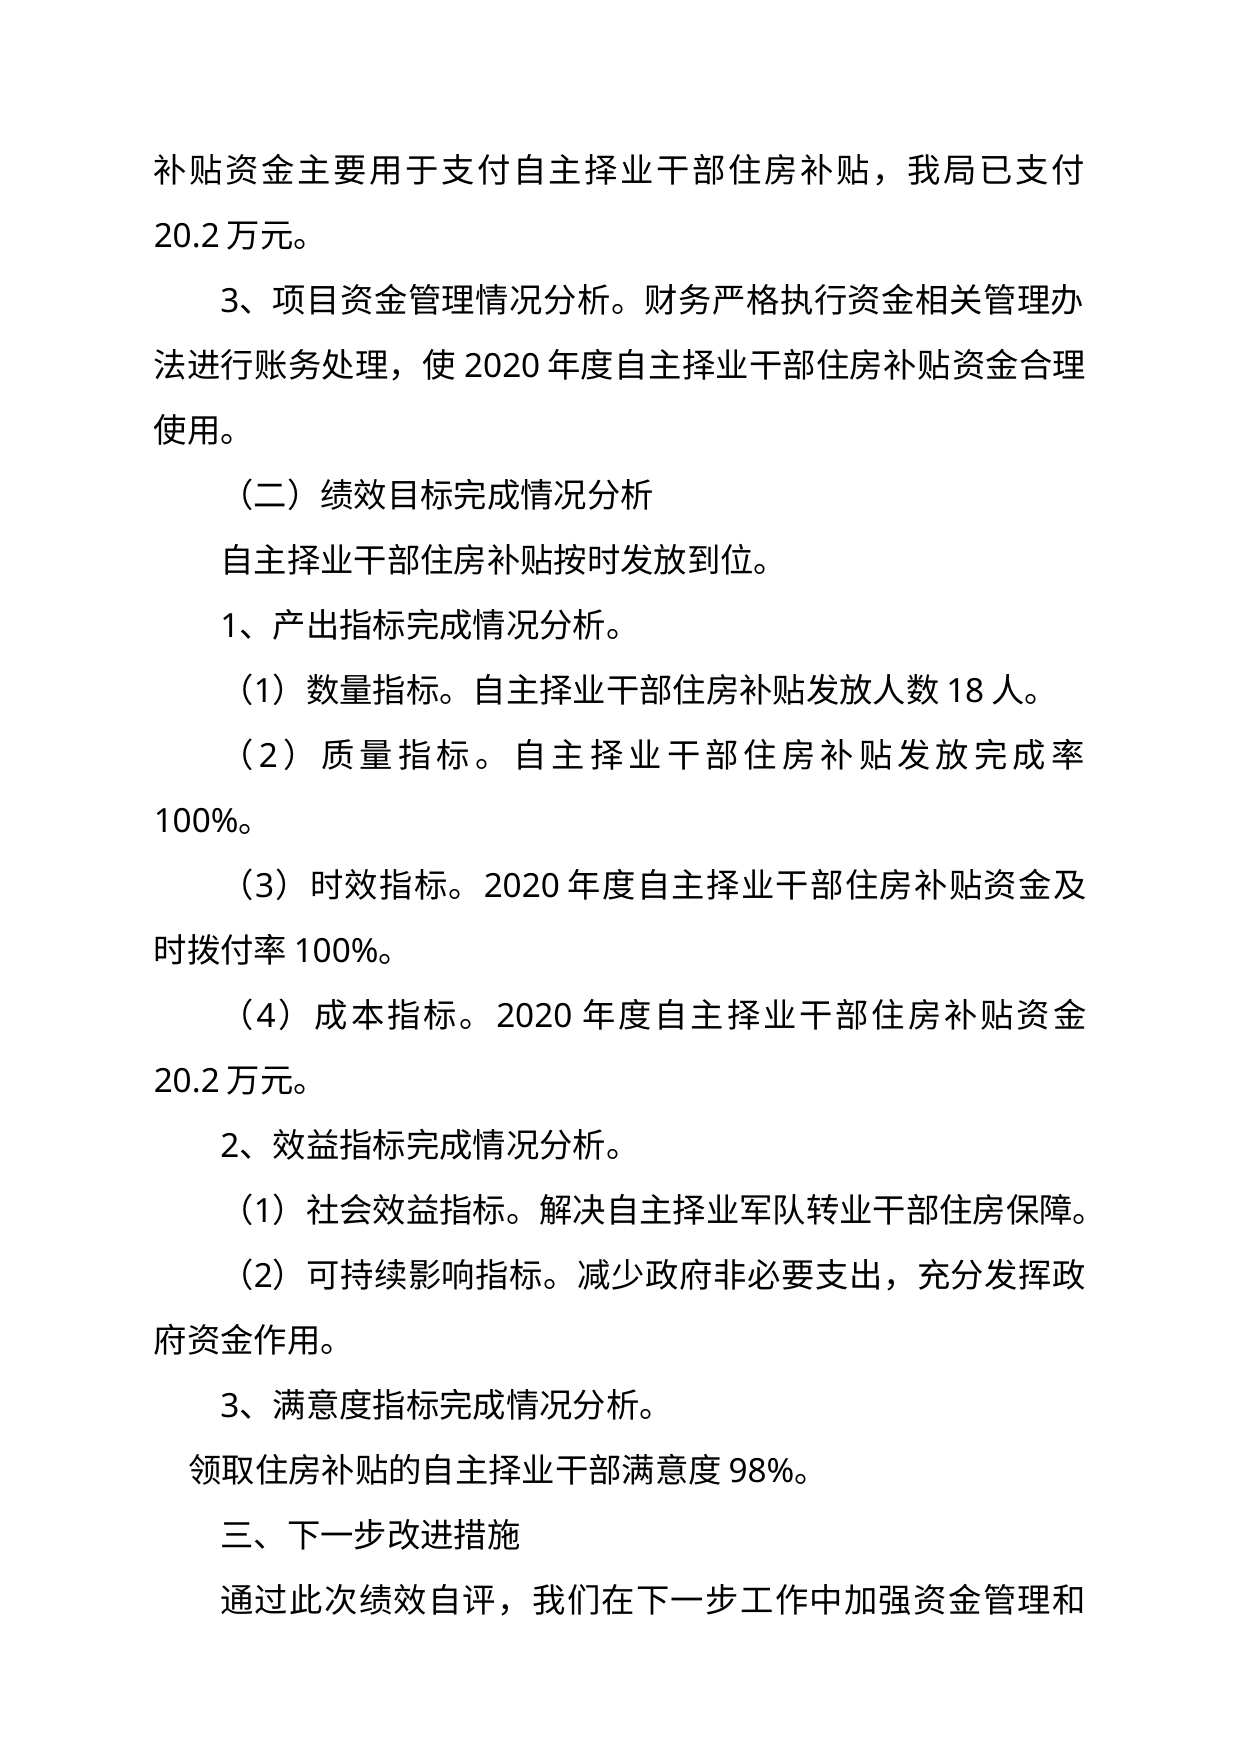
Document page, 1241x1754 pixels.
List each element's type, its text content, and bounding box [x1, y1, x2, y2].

title 3、满意度指标完成情况分析。 [220, 1370, 1087, 1435]
title 下一步改进措施 [153, 1500, 1087, 1565]
text 自主择业干部住房补贴按时发放到位。 [153, 525, 1087, 590]
title （1）数量指标。自主择业干部住房补贴发放人数18人。 [153, 655, 1087, 720]
title 社会效益指标。解决自主择业军队转业干部住房保障。 [153, 1175, 1087, 1240]
title （2）质量指标。自主择业干部住房补贴发放完成率100%。 [153, 720, 1087, 850]
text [153, 1565, 1087, 1630]
title 项目资金管理情况分析。财务严格执行资金相关管理办法进行账务处理，使2020年度自主择业干部住房补贴资金合理使用。 [153, 265, 1087, 460]
title 效益指标完成情况分析。 [153, 1110, 1087, 1175]
list 绩效目标完成情况分析 [153, 460, 1087, 525]
text （4）成本指标。2020年度自主择业干部住房补贴资金20.2万元。 [153, 980, 1087, 1110]
text （3）时效指标。2020年度自主择业干部住房补贴资金及时拨付率100%。 [153, 850, 1087, 980]
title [153, 135, 1087, 265]
text 1、产出指标完成情况分析。 [153, 590, 1087, 655]
title 可持续影响指标。减少政府非必要支出，充分发挥政府资金作用。 [153, 1240, 1087, 1370]
text 领取住房补贴的自主择业干部满意度98%。 [153, 1435, 1087, 1500]
